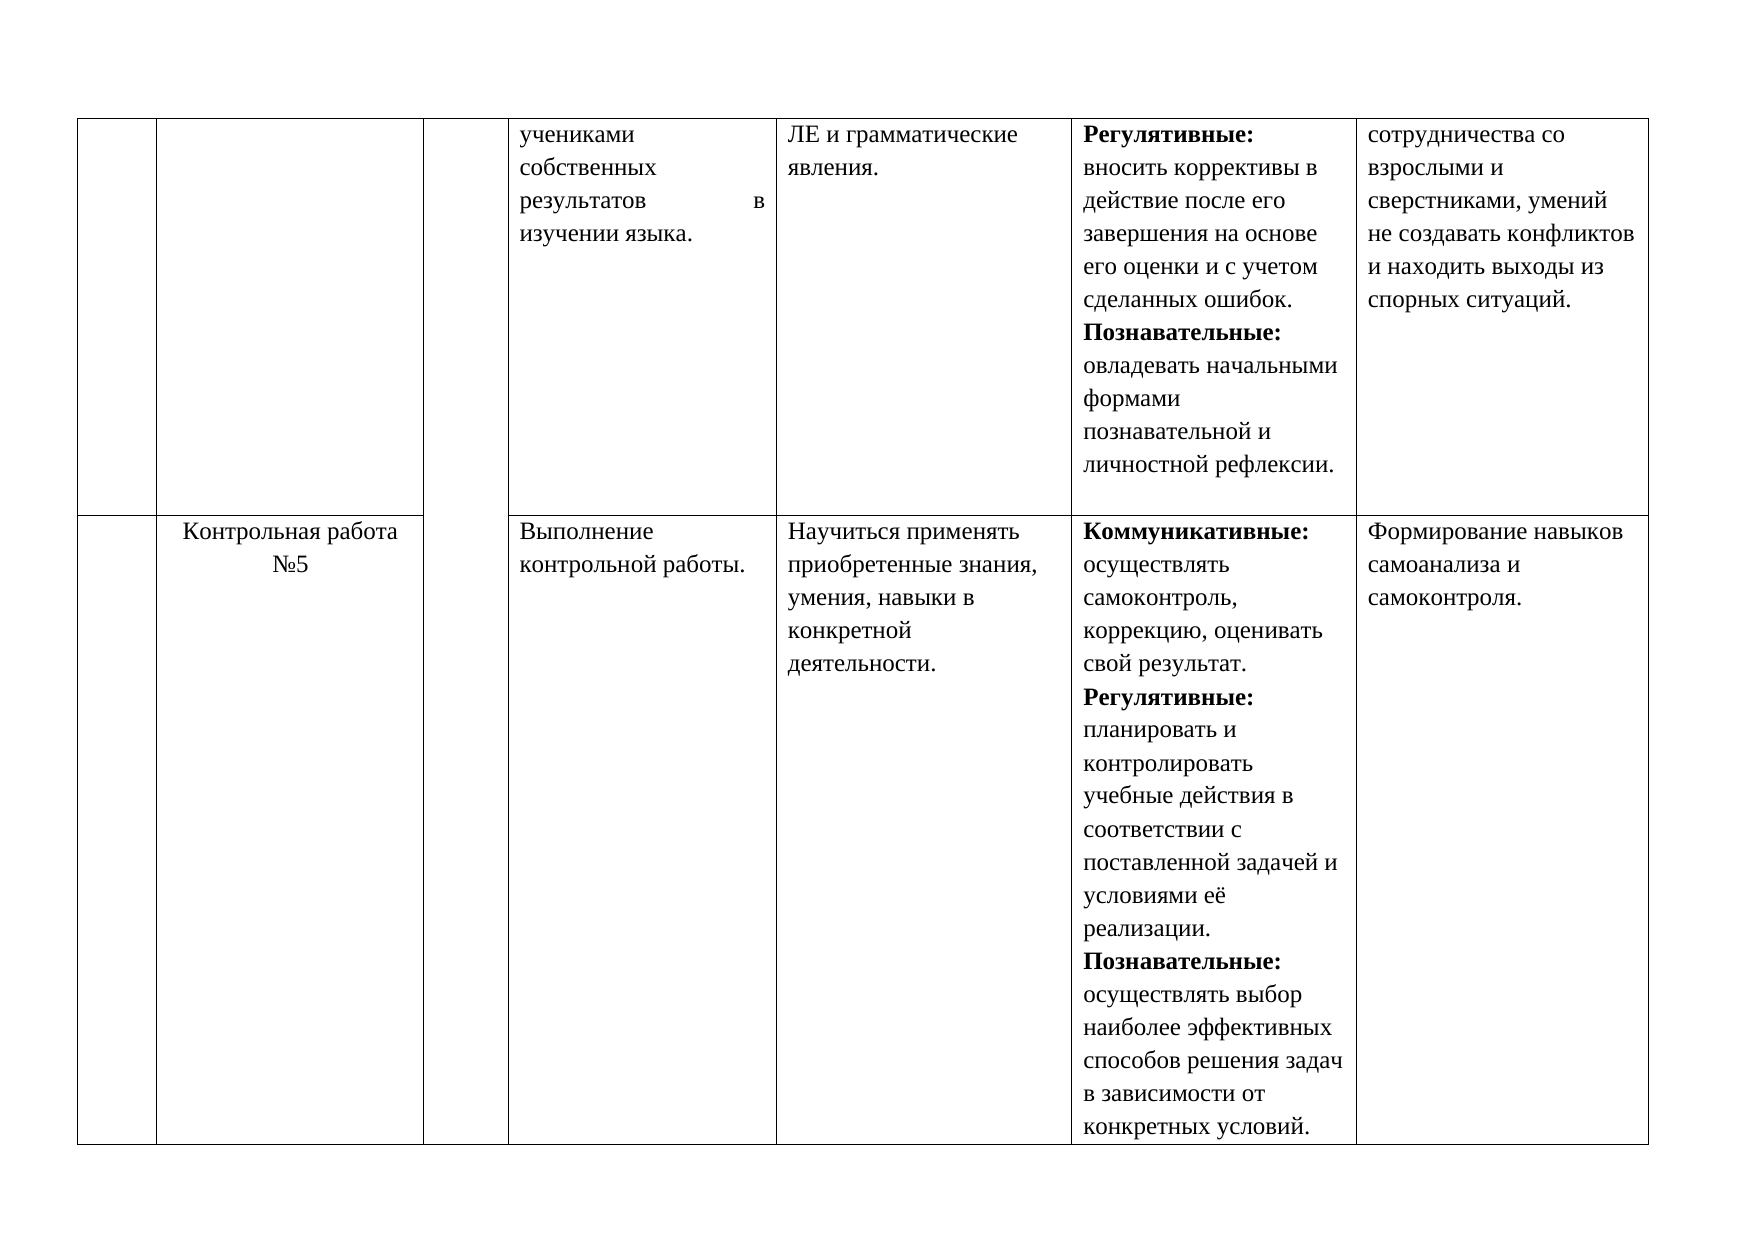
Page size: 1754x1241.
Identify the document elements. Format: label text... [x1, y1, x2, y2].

table_cell [78, 516, 156, 1143]
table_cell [509, 119, 776, 515]
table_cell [157, 119, 423, 515]
table_cell Научиться применять приобретенные знания, умения, навыки в конкретной деятельности. [777, 516, 1071, 1143]
table_cell Формирование навыков самоанализа и самоконтроля. [1357, 516, 1648, 1143]
table_cell [78, 119, 156, 515]
table_cell Коммуникативные: осуществлять самоконтроль, коррекцию, оценивать свой результат. Регулятивные: планировать и контролировать учебные действия в соответствии с поставленной задачей и условиями её реализации. Познавательные: осуществлять выбор наиболее эффективных способов решения задач в зависимости от конкретных условий. [1072, 516, 1356, 1143]
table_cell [1357, 119, 1648, 515]
table_cell Выполнение контрольной работы. [509, 516, 776, 1143]
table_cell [777, 119, 1071, 515]
table_cell Контрольная работа №5 [157, 516, 423, 1143]
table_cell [1072, 119, 1356, 515]
